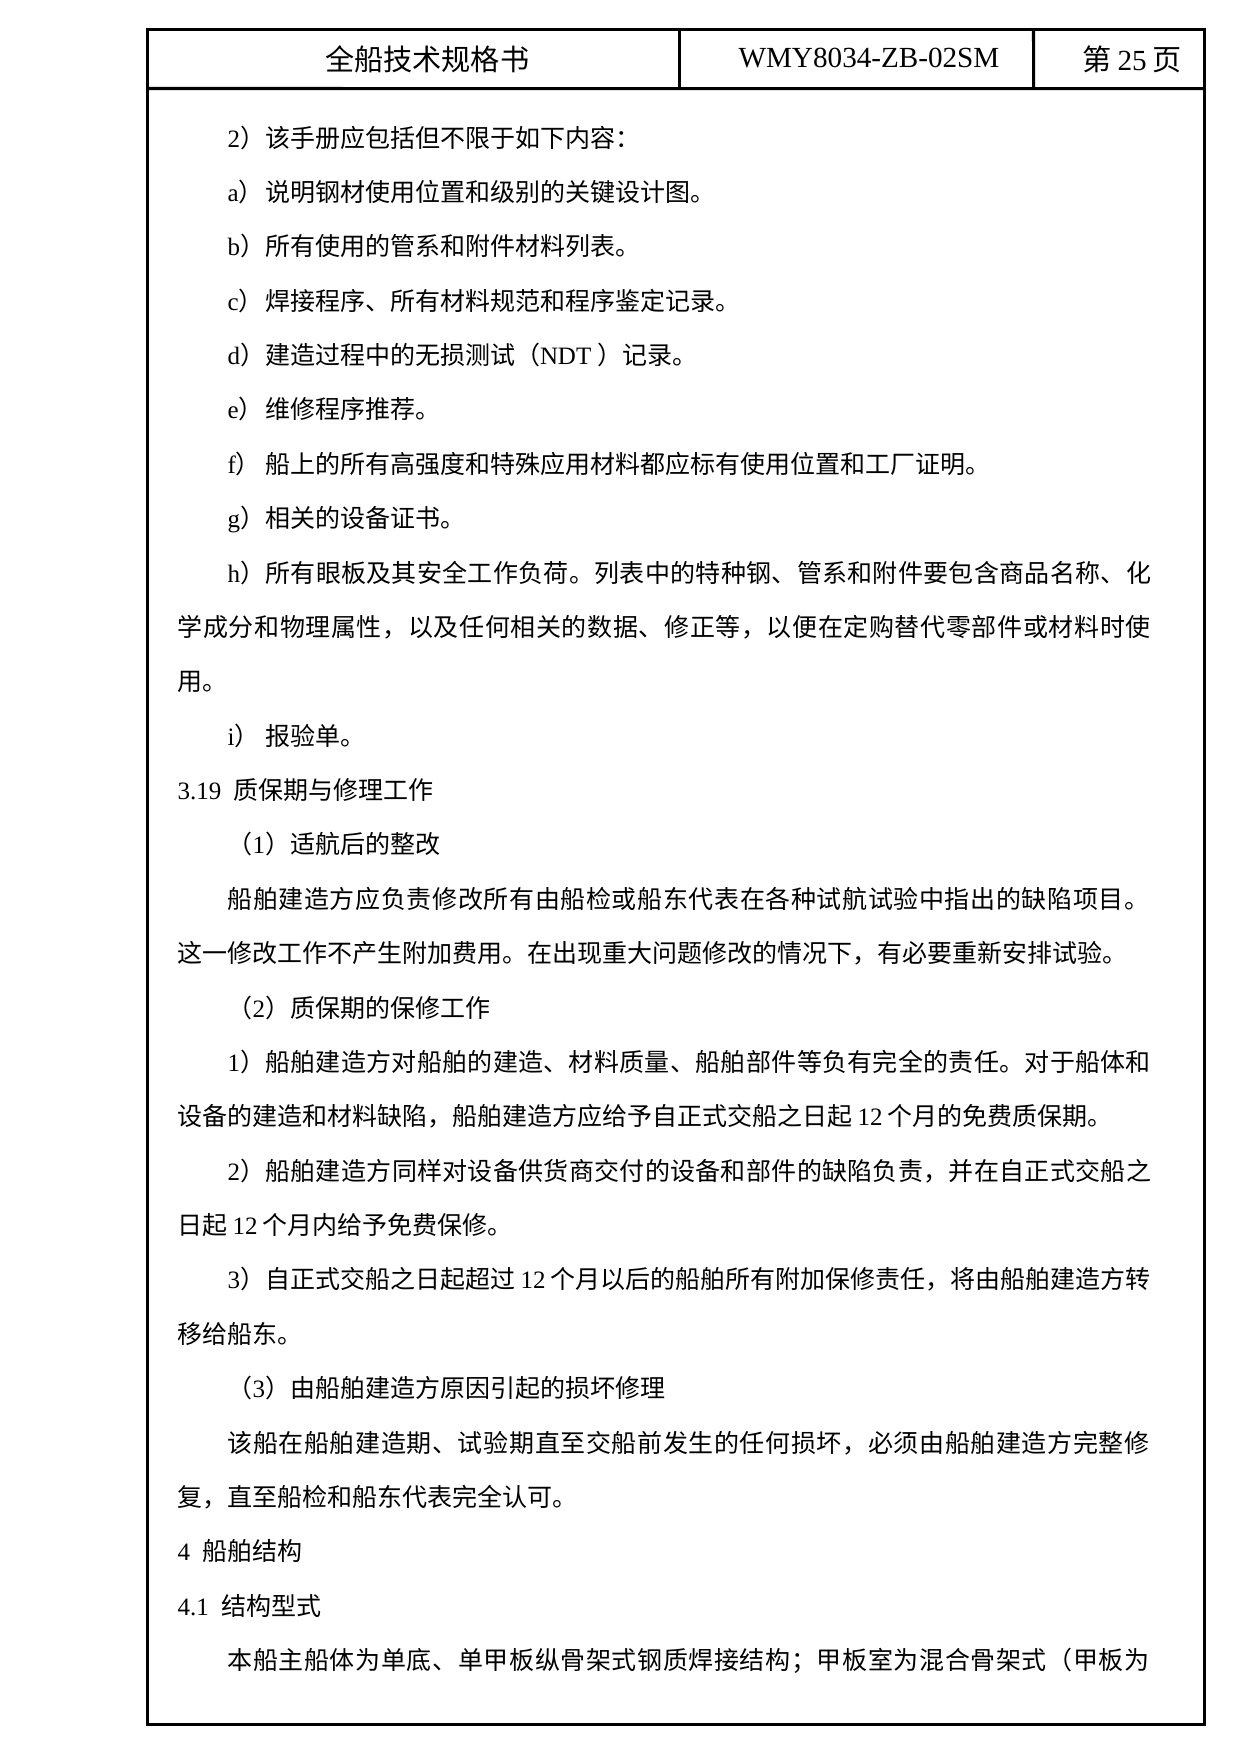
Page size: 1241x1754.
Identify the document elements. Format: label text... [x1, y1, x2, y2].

text 2）该手册应包括但不限于如下内容： [177, 118, 1152, 154]
text 1）船舶建造方对船舶的建造、材料质量、船舶部件等负有完全的责任。对于船体和设备的建造和材料缺陷，船舶建造方应给予自正式交船之日起12个月的免费质保期。 [177, 1042, 1152, 1133]
text （1）适航后的整改 [177, 825, 1152, 861]
text f） 船上的所有高强度和特殊应用材料都应标有使用位置和工厂证明。 [177, 444, 1152, 481]
text 3）自正式交船之日起超过12个月以后的船舶所有附加保修责任，将由船舶建造方转移给船东。 [177, 1260, 1152, 1351]
list 质保期与修理工作 [177, 771, 1152, 807]
text （2）质保期的保修工作 [177, 988, 1152, 1024]
text a） 说明钢材使用位置和级别的关键设计图。 [177, 172, 1152, 209]
text e） 维修程序推荐。 [177, 390, 1152, 426]
text d）建造过程中的无损测试（NDT ）记录。 [177, 336, 1152, 372]
text b）所有使用的管系和附件材料列表。 [177, 227, 1152, 263]
text （3）由船舶建造方原因引起的损坏修理 [177, 1369, 1152, 1405]
text g）相关的设备证书。 [177, 499, 1152, 535]
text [177, 1641, 1152, 1677]
text c） 焊接程序、所有材料规范和程序鉴定记录。 [177, 281, 1152, 317]
list 结构型式 [177, 1586, 1152, 1622]
text 2）船舶建造方同样对设备供货商交付的设备和部件的缺陷负责，并在自正式交船之日起12个月内给予免费保修。 [177, 1151, 1152, 1242]
text 船舶建造方应负责修改所有由船检或船东代表在各种试航试验中指出的缺陷项目。这一修改工作不产生附加费用。在出现重大问题修改的情况下，有必要重新安排试验。 [177, 879, 1152, 970]
text h）所有眼板及其安全工作负荷。列表中的特种钢、管系和附件要包含商品名称、化学成分和物理属性，以及任何相关的数据、修正等，以便在定购替代零部件或材料时使用。 [177, 553, 1152, 698]
text i） 报验单。 [177, 716, 1152, 752]
list 船舶结构 [177, 1532, 1152, 1568]
text 该船在船舶建造期、试验期直至交船前发生的任何损坏，必须由船舶建造方完整修复，直至船检和船东代表完全认可。 [177, 1423, 1152, 1514]
